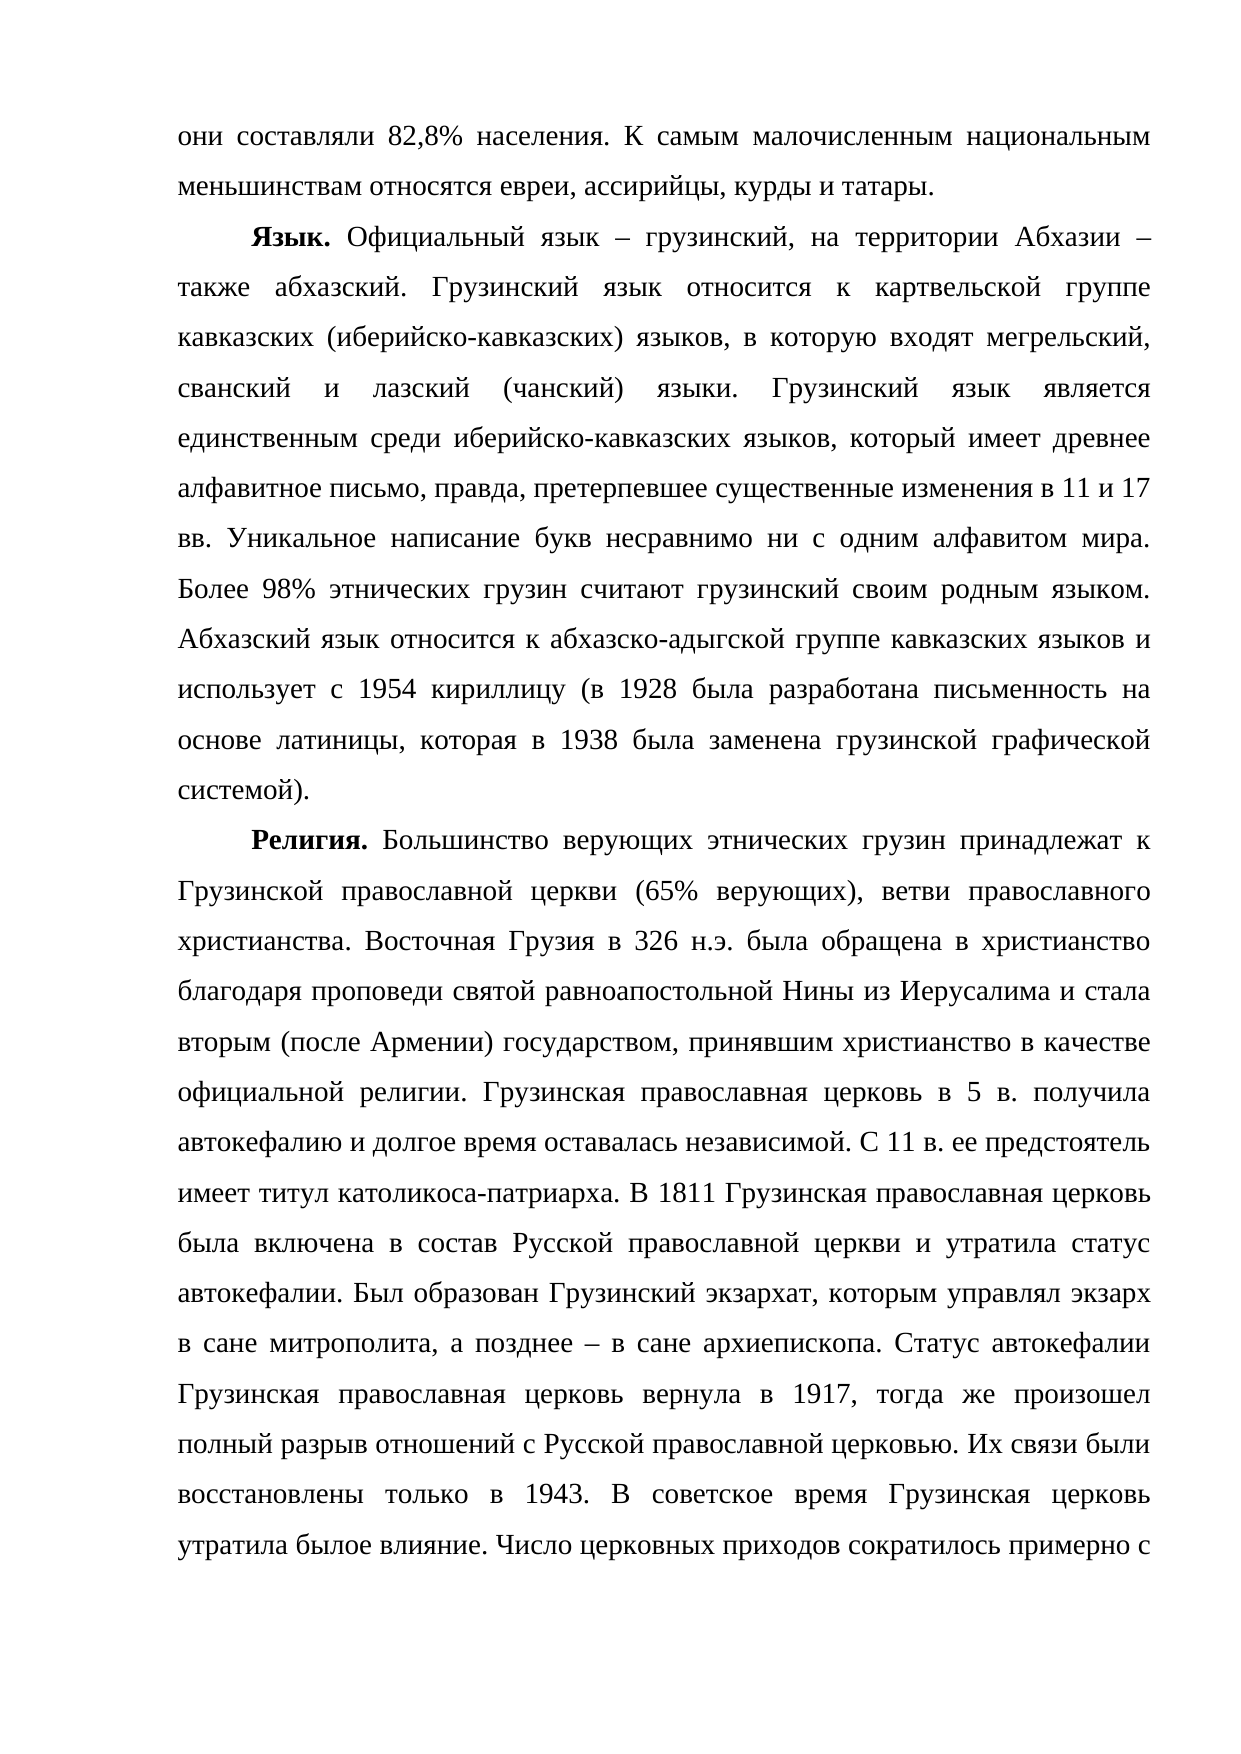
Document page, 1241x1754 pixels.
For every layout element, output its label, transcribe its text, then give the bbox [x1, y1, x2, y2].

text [177, 118, 1152, 202]
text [177, 822, 1152, 1560]
text Язык. Официальный язык – грузинский, на территории Абхазии – также абхазский. Грузинский язык относится к картвельской группе кавказских (иберийско-кавказских) языков, в которую входят мегрельский, сванский и лазский (чанский) языки. Грузинский язык является единственным среди иберийско-кавказских языков, который имеет древнее алфавитное письмо, правда, претерпевшее существенные изменения в 11 и 17 вв. Уникальное написание букв несравнимо ни с одним алфавитом мира. Более 98% этнических грузин считают грузинский своим родным языком. Абхазский язык относится к абхазско-адыгской группе кавказских языков и использует с 1954 кириллицу (в 1928 была разработана письменность на основе латиницы, которая в 1938 была заменена грузинской графической системой). [177, 219, 1152, 806]
